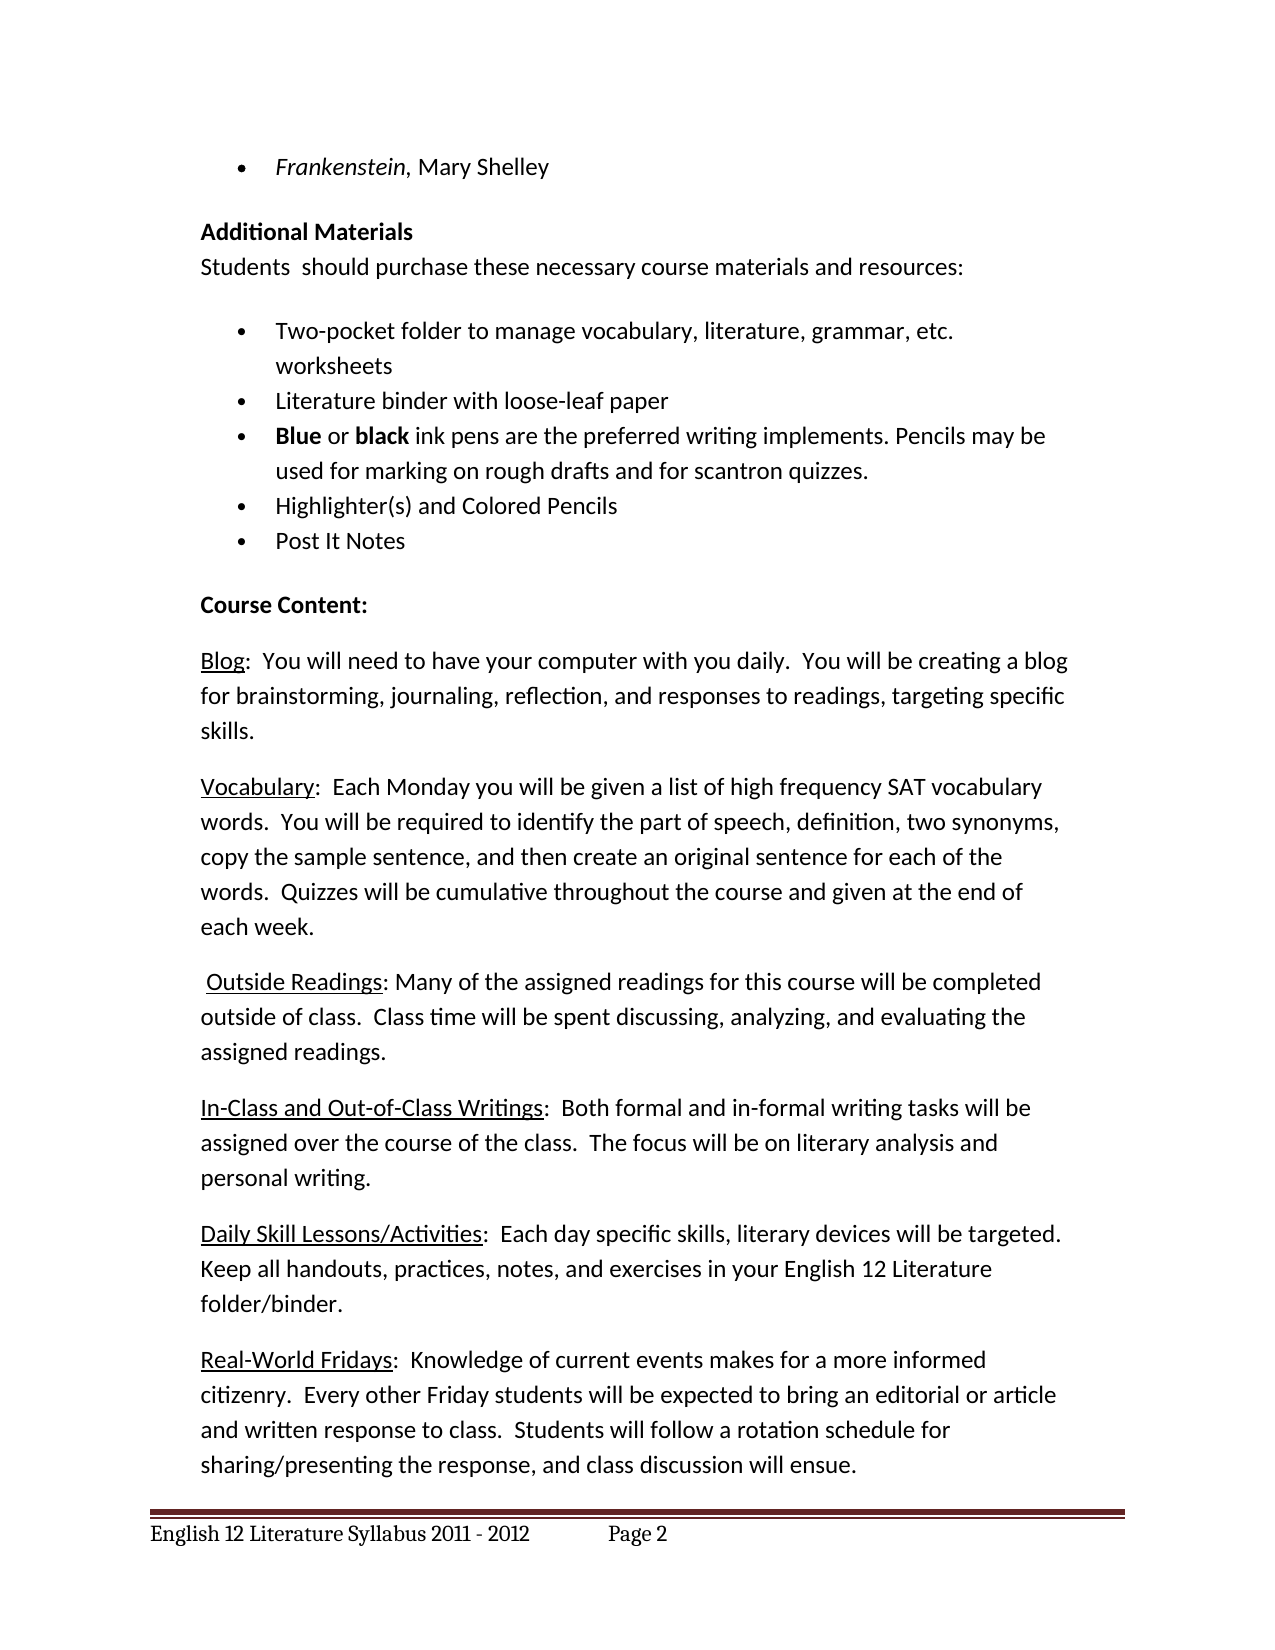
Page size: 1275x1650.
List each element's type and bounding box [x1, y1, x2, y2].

table_header [199, 150, 1076, 1485]
